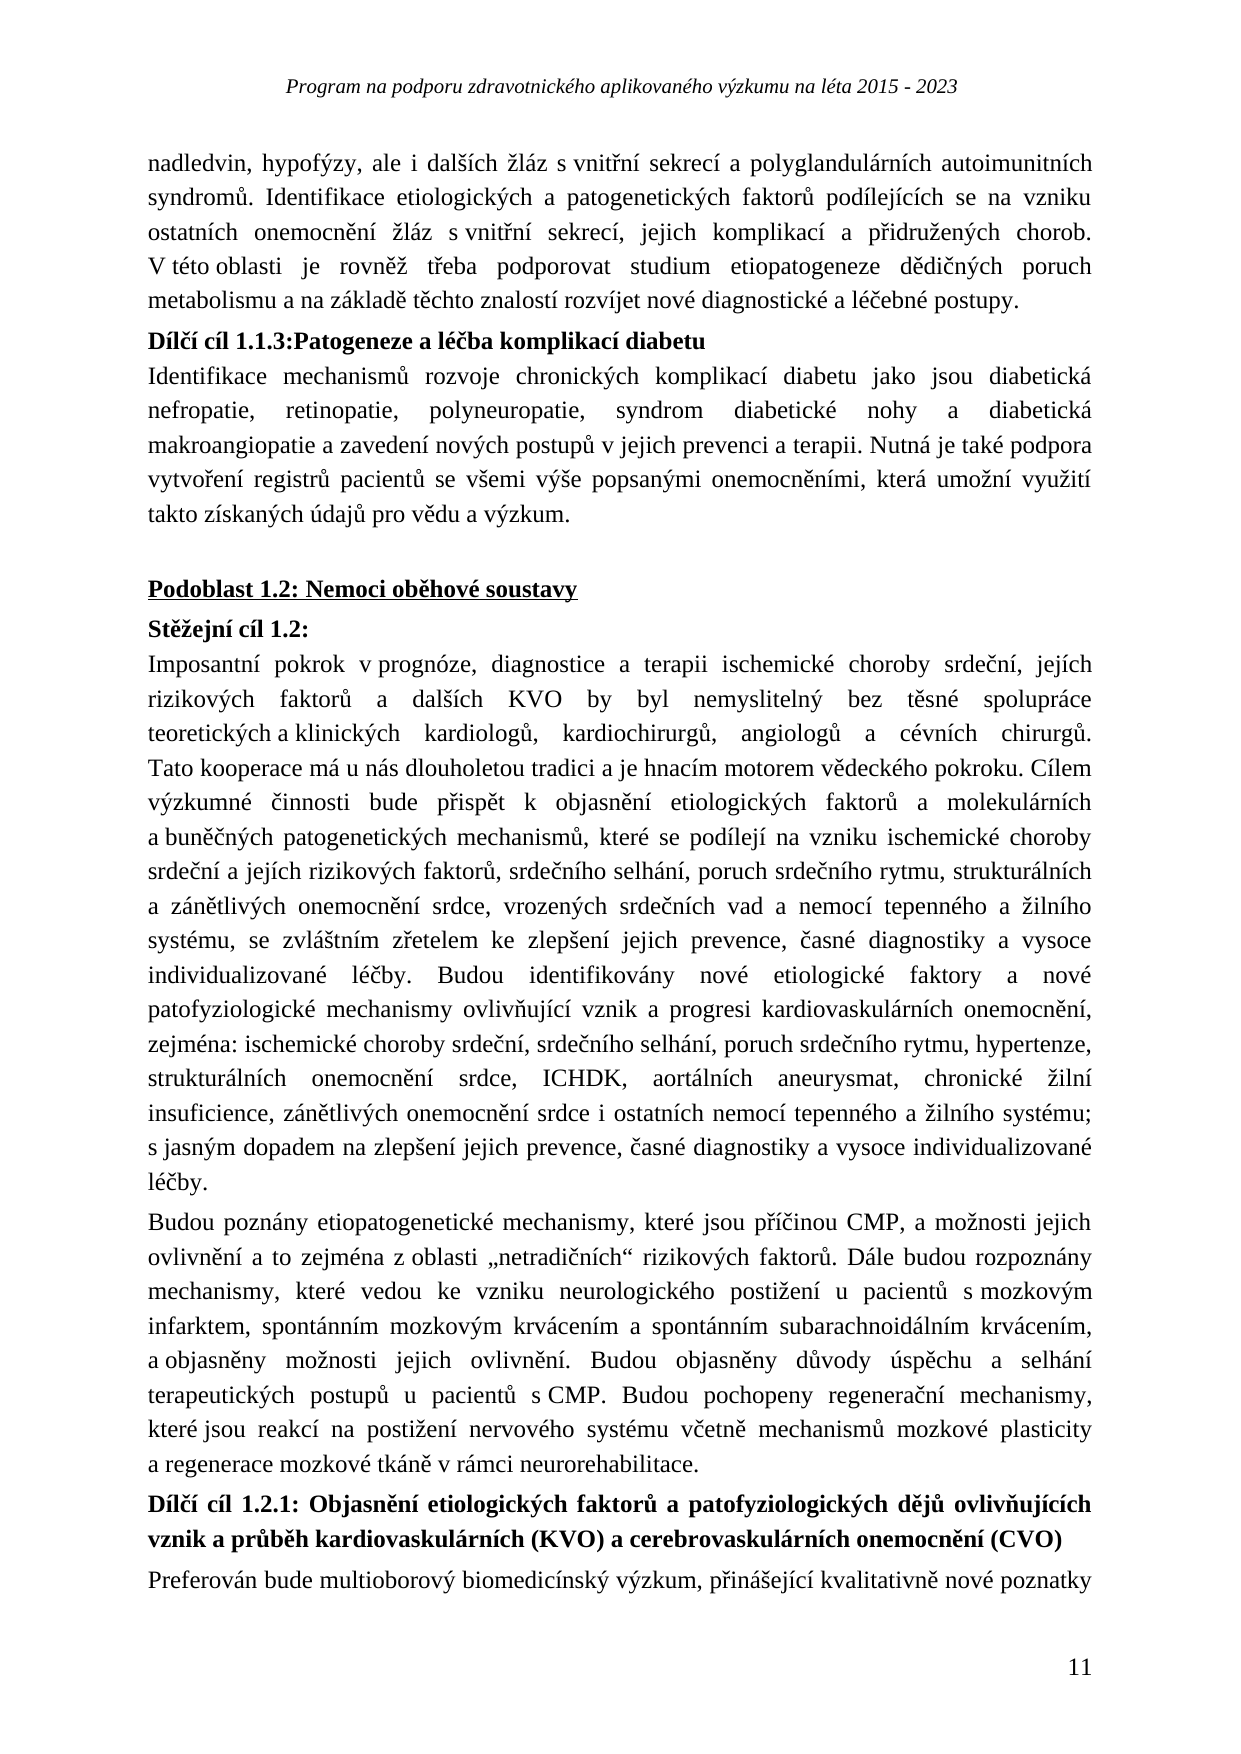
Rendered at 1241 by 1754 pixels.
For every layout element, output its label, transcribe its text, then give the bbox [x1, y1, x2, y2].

text Dílčí cíl 1.2.1: Objasnění etiologických faktorů a patofyziologických dějů ovlivňujících vznik a průběh kardiovaskulárních (KVO) a cerebrovaskulárních onemocnění (CVO) [148, 1489, 1093, 1553]
text Budou poznány etiopatogenetické mechanismy, které jsou příčinou CMP, a možnosti jejich ovlivnění a to zejména z oblasti „netradičních“ rizikových faktorů. Dále budou rozpoznány mechanismy, které vedou ke vzniku neurologického postižení u pacientů s mozkovým infarktem, spontánním mozkovým krvácením a spontánním subarachnoidálním krvácením, a objasněny možnosti jejich ovlivnění. Budou objasněny důvody úspěchu a selhání terapeutických postupů u pacientů s CMP. Budou pochopeny regenerační mechanismy, které jsou reakcí na postižení nervového systému včetně mechanismů mozkové plasticity a regenerace mozkové tkáně v rámci neurorehabilitace. [148, 1207, 1093, 1478]
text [148, 1565, 1093, 1593]
text Imposantní pokrok v prognóze, diagnostice a terapii ischemické choroby srdeční, jejích rizikových faktorů a dalších KVO by byl nemyslitelný bez těsné spolupráce teoretických a klinických kardiologů, kardiochirurgů, angiologů a cévních chirurgů. Tato kooperace má u nás dlouholetou tradici a je hnacím motorem vědeckého pokroku. Cílem výzkumné činnosti bude přispět k objasnění etiologických faktorů a molekulárních a buněčných patogenetických mechanismů, které se podílejí na vzniku ischemické choroby srdeční a jejích rizikových faktorů, srdečního selhání, poruch srdečního rytmu, strukturálních a zánětlivých onemocnění srdce, vrozených srdečních vad a nemocí tepenného a žilního systému, se zvláštním zřetelem ke zlepšení jejich prevence, časné diagnostiky a vysoce individualizované léčby. Budou identifikovány nové etiologické faktory a nové patofyziologické mechanismy ovlivňující vznik a progresi kardiovaskulárních onemocnění, zejména: ischemické choroby srdeční, srdečního selhání, poruch srdečního rytmu, hypertenze, strukturálních onemocnění srdce, ICHDK, aortálních aneurysmat, chronické žilní insuficience, zánětlivých onemocnění srdce i ostatních nemocí tepenného a žilního systému; s jasným dopadem na zlepšení jejich prevence, časné diagnostiky a vysoce individualizované léčby. [148, 649, 1093, 1196]
text Podoblast 1.2: Nemoci oběhové soustavy [148, 574, 1093, 603]
text Dílčí cíl 1.1.3:Patogeneze a léčba komplikací diabetu [148, 326, 1093, 355]
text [148, 148, 1093, 314]
text Identifikace mechanismů rozvoje chronických komplikací diabetu jako jsou diabetická nefropatie, retinopatie, polyneuropatie, syndrom diabetické nohy a diabetická makroangiopatie a zavedení nových postupů v jejich prevenci a terapii. Nutná je také podpora vytvoření registrů pacientů se všemi výše popsanými onemocněními, která umožní využití takto získaných údajů pro vědu a výzkum. [148, 361, 1093, 527]
text Stěžejní cíl 1.2: [148, 614, 1093, 643]
